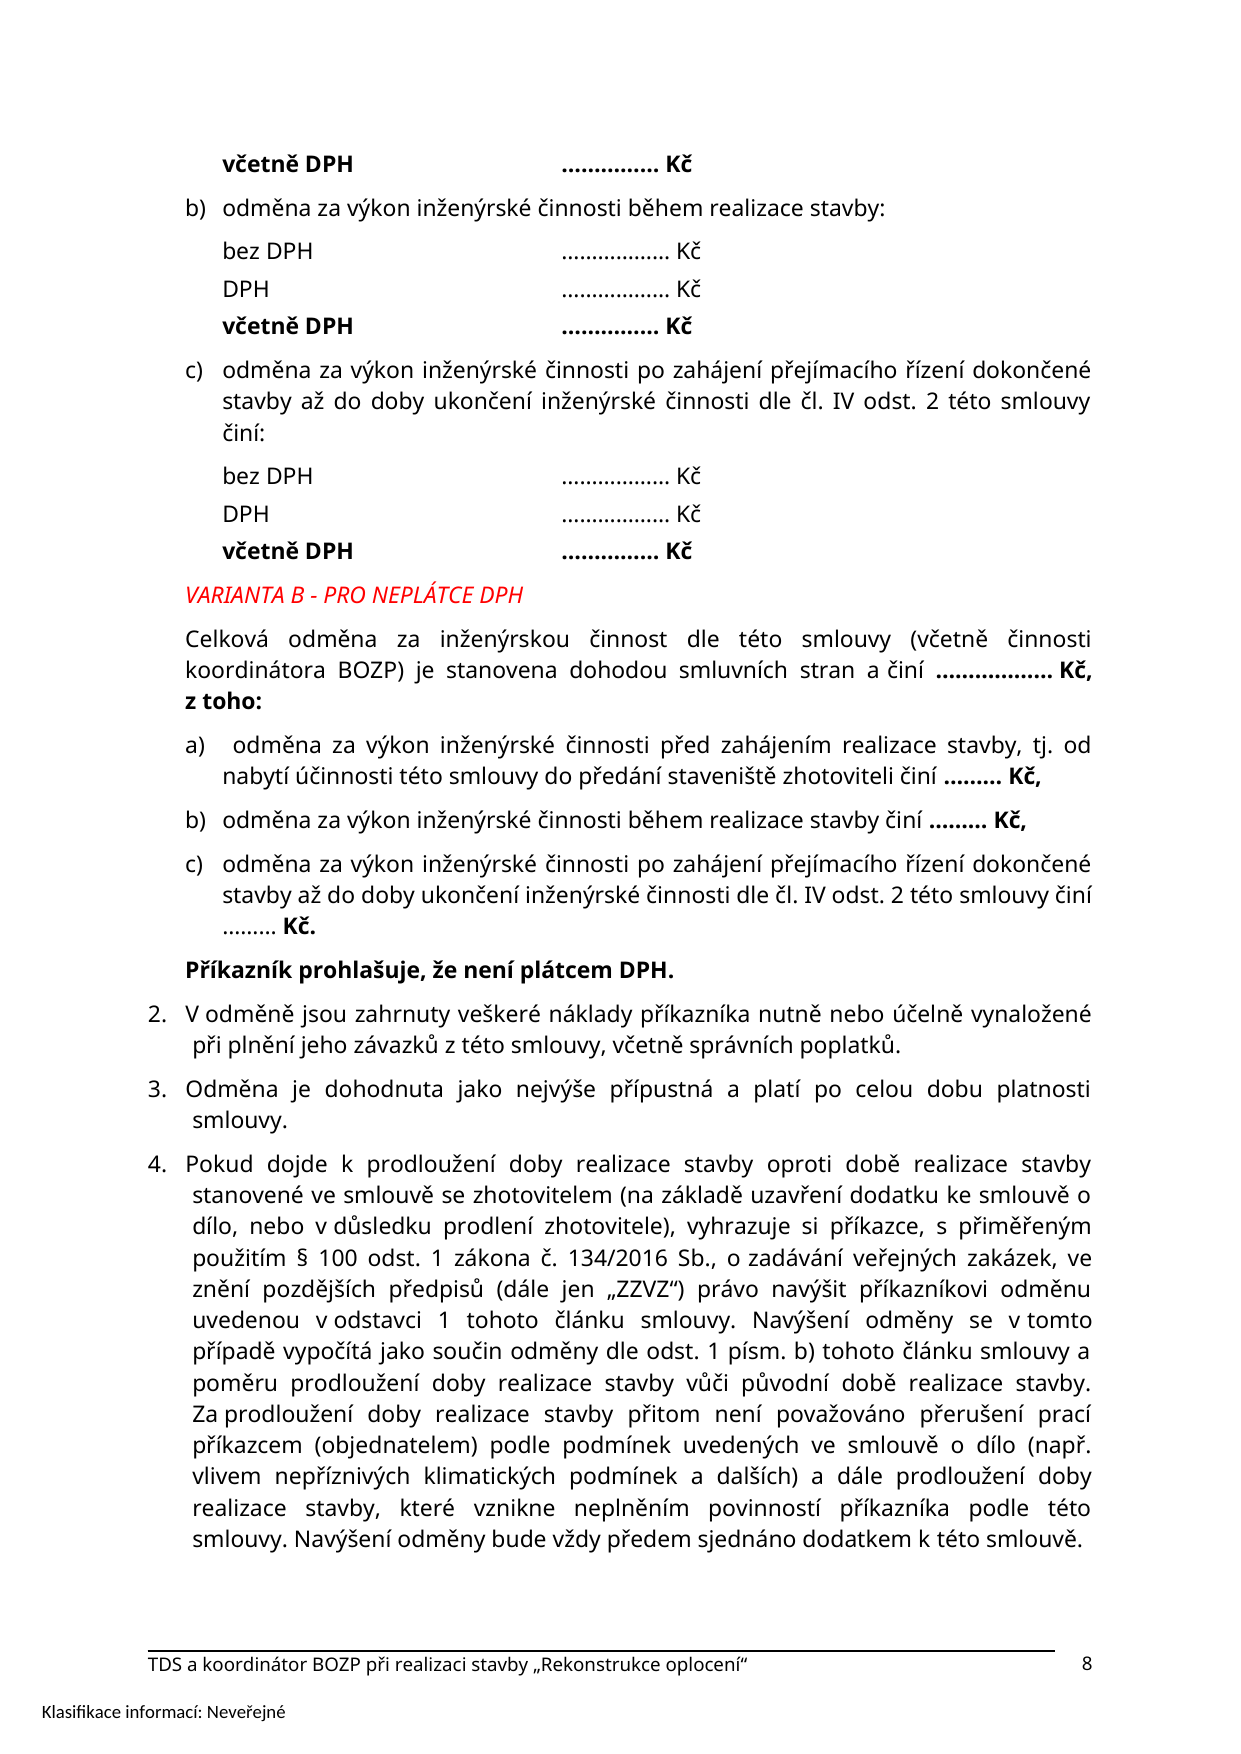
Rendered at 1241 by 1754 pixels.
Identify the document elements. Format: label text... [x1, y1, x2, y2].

list odměna za výkon inženýrské činnosti během realizace stavby: [185, 191, 1092, 223]
list odměna za výkon inženýrské činnosti před zahájením realizace stavby, tj. od nabytí účinnosti této smlouvy do předání staveniště zhotoviteli činí ……… Kč, [185, 729, 1092, 791]
text včetně DPH …………… Kč [222, 535, 1092, 566]
text VARIANTA B - pro neplátce DPH [185, 579, 1092, 610]
text bez DPH ……………… Kč [222, 460, 1092, 491]
text DPH ……………… Kč [222, 273, 1092, 304]
text včetně DPH …………… Kč [222, 310, 1092, 341]
list odměna za výkon inženýrské činnosti po zahájení přejímacího řízení dokončené stavby až do doby ukončení inženýrské činnosti dle čl. IV odst. 2 této smlouvy činí ……… Kč. [185, 848, 1092, 941]
text bez DPH ……………… Kč [222, 235, 1092, 266]
text včetně DPH …………… Kč [222, 148, 1092, 179]
list odměna za výkon inženýrské činnosti po zahájení přejímacího řízení dokončené stavby až do doby ukončení inženýrské činnosti dle čl. IV odst. 2 této smlouvy činí: [185, 354, 1092, 448]
list Odměna je dohodnuta jako nejvýše přípustná a platí po celou dobu platnosti smlouvy. [148, 1073, 1092, 1135]
text Celková odměna za inženýrskou činnost dle této smlouvy (včetně činnosti koordinátora BOZP) je stanovena dohodou smluvních stran a činí ……………… Kč, z toho: [185, 623, 1092, 716]
list odměna za výkon inženýrské činnosti během realizace stavby činí ……… Kč, [185, 804, 1092, 835]
list V odměně jsou zahrnuty veškeré náklady příkazníka nutně nebo účelně vynaložené při plnění jeho závazků z této smlouvy, včetně správních poplatků. [148, 998, 1092, 1060]
text DPH ……………… Kč [222, 498, 1092, 529]
list Pokud dojde k prodloužení doby realizace stavby oproti době realizace stavby stanovené ve smlouvě se zhotovitelem (na základě uzavření dodatku ke smlouvě o dílo, nebo v důsledku prodlení zhotovitele), vyhrazuje si příkazce, s přiměřeným použitím § 100 odst. 1 zákona č. 134/2016 Sb., o zadávání veřejných zakázek, ve znění pozdějších předpisů (dále jen „ZZVZ“) právo navýšit příkazníkovi odměnu uvedenou v odstavci 1 tohoto článku smlouvy. Navýšení odměny se v tomto případě vypočítá jako součin odměny dle odst. 1 písm. b) tohoto článku smlouvy a poměru prodloužení doby realizace stavby vůči původní době realizace stavby. Za prodloužení doby realizace stavby přitom není považováno přerušení prací příkazcem (objednatelem) podle podmínek uvedených ve smlouvě o dílo (např. vlivem nepříznivých klimatických podmínek a dalších) a dále prodloužení doby realizace stavby, které vznikne neplněním povinností příkazníka podle této smlouvy. Navýšení odměny bude vždy předem sjednáno dodatkem k této smlouvě. [148, 1148, 1092, 1554]
text Příkazník prohlašuje, že není plátcem DPH. [185, 954, 1092, 985]
